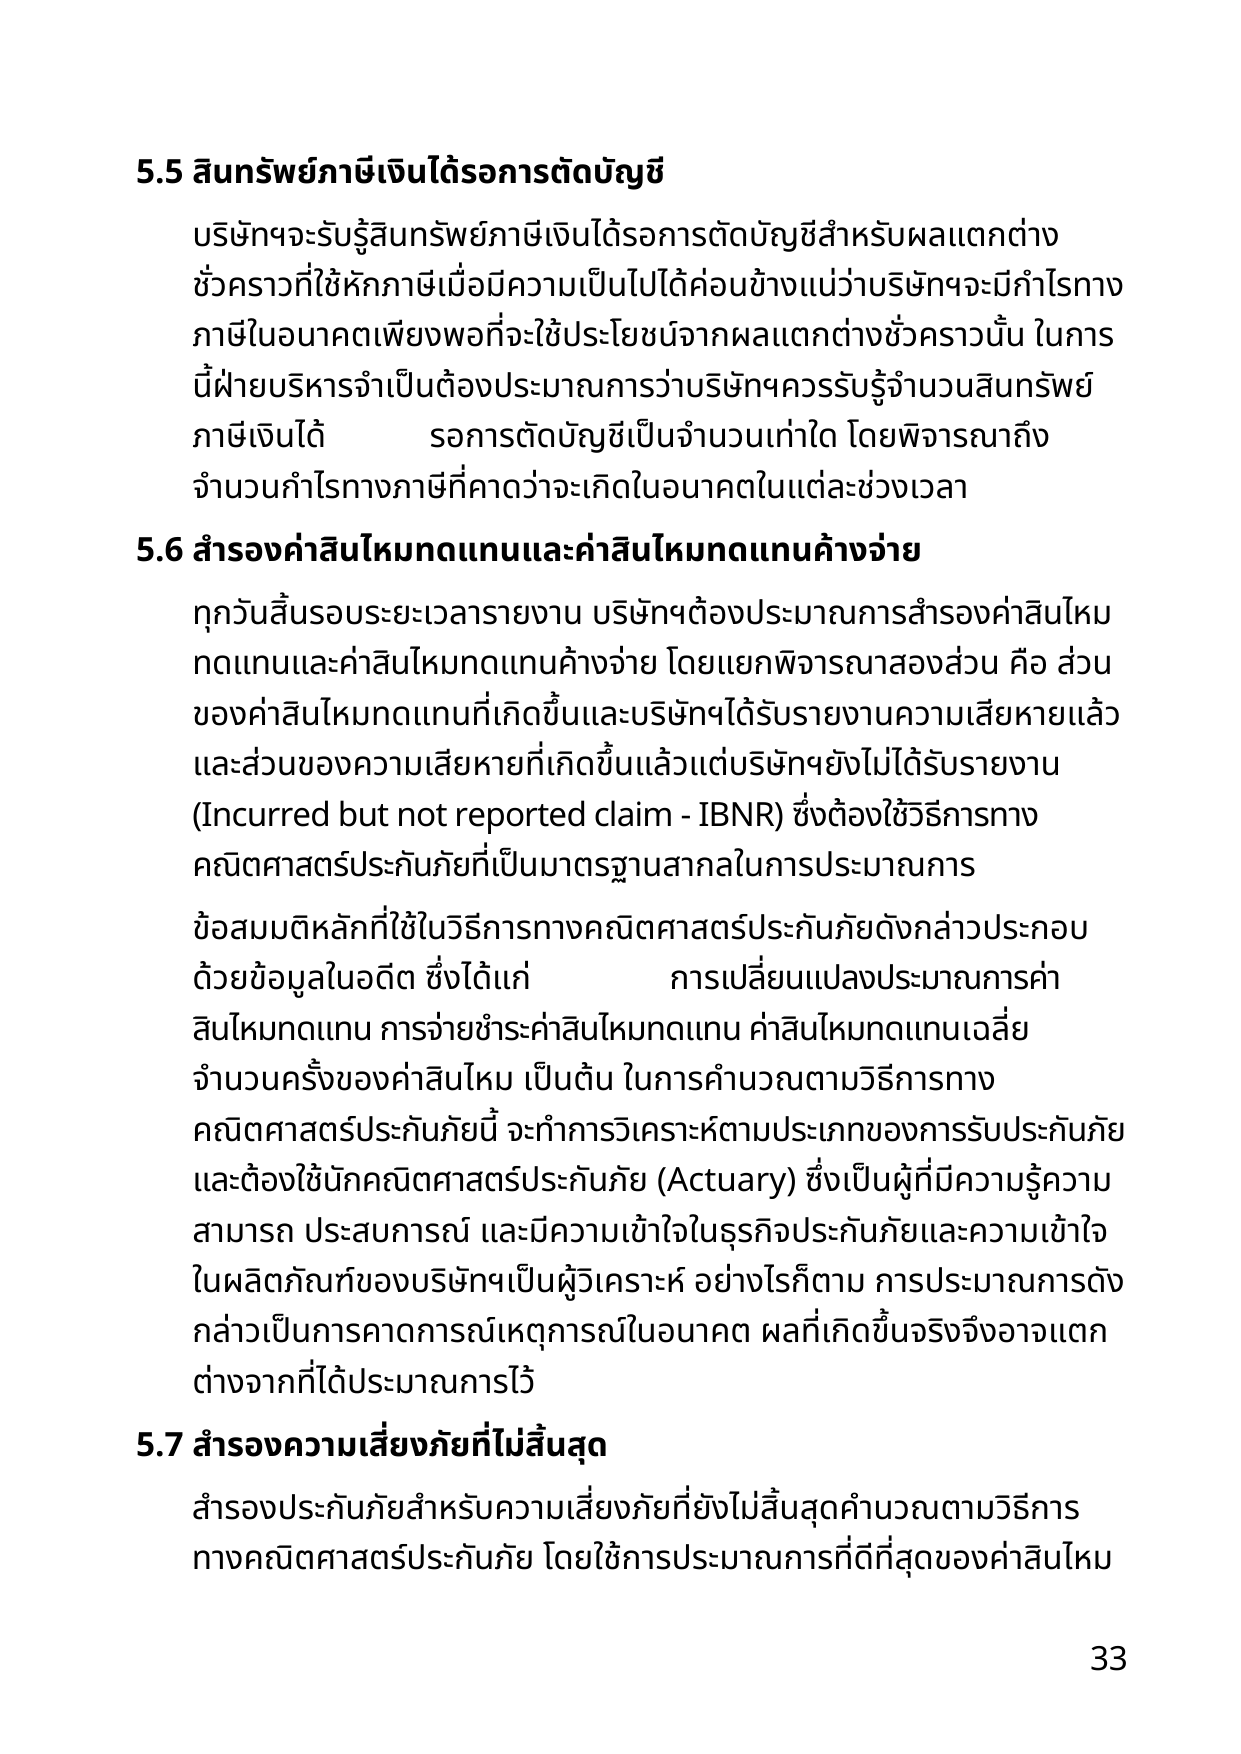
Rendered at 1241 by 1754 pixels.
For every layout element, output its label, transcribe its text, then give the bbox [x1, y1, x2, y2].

text 5.7 สำรองความเสี่ยงภัยที่ไม่สิ้นสุด [136, 1421, 1128, 1471]
text 5.5 สินทรัพย์ภาษีเงินได้รอการตัดบัญชี [136, 147, 1128, 198]
text ทุกวันสิ้นรอบระยะเวลารายงาน บริษัทฯต้องประมาณการสำรองค่าสินไหมทดแทนและค่าสินไหมทดแทนค้างจ่าย โดยแยกพิจารณาสองส่วน คือ ส่วนของค่าสินไหมทดแทนที่เกิดขึ้นและบริษัทฯได้รับรายงานความเสียหายแล้ว และส่วนของความเสียหายที่เกิดขึ้นแล้วแต่บริษัทฯยังไม่ได้รับรายงาน (Incurred but not reported claim - IBNR) ซึ่งต้องใช้วิธีการทางคณิตศาสตร์ประกันภัยที่เป็นมาตรฐานสากลในการประมาณการ [192, 589, 1128, 891]
text ข้อสมมติหลักที่ใช้ในวิธีการทางคณิตศาสตร์ประกันภัยดังกล่าวประกอบด้วยข้อมูลในอดีต ซึ่งได้แก่ การเปลี่ยนแปลงประมาณการค่าสินไหมทดแทน การจ่ายชำระค่าสินไหมทดแทน ค่าสินไหมทดแทนเฉลี่ย จำนวนครั้งของค่าสินไหม เป็นต้น ในการคำนวณตามวิธีการทางคณิตศาสตร์ประกันภัยนี้ จะทำการวิเคราะห์ตามประเภทของการรับประกันภัย และต้องใช้นักคณิตศาสตร์ประกันภัย (Actuary) ซึ่งเป็นผู้ที่มีความรู้ความสามารถ ประสบการณ์ และมีความเข้าใจในธุรกิจประกันภัยและความเข้าใจในผลิตภัณฑ์ของบริษัทฯเป็นผู้วิเคราะห์ อย่างไรก็ตาม การประมาณการดังกล่าวเป็นการคาดการณ์เหตุการณ์ในอนาคต ผลที่เกิดขึ้นจริงจึงอาจแตกต่างจากที่ได้ประมาณการไว้ [192, 904, 1128, 1408]
text 5.6 สำรองค่าสินไหมทดแทนและค่าสินไหมทดแทนค้างจ่าย [136, 526, 1128, 576]
text บริษัทฯจะรับรู้สินทรัพย์ภาษีเงินได้รอการตัดบัญชีสำหรับผลแตกต่างชั่วคราวที่ใช้หักภาษีเมื่อมีความเป็นไปได้ค่อนข้างแน่ว่าบริษัทฯจะมีกำไรทางภาษีในอนาคตเพียงพอที่จะใช้ประโยชน์จากผลแตกต่างชั่วคราวนั้น ในการนี้ฝ่ายบริหารจำเป็นต้องประมาณการว่าบริษัทฯควรรับรู้จำนวนสินทรัพย์ภาษีเงินได้ รอการตัดบัญชีเป็นจำนวนเท่าใด โดยพิจารณาถึงจำนวนกำไรทางภาษีที่คาดว่าจะเกิดในอนาคตในแต่ละช่วงเวลา [192, 211, 1128, 513]
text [192, 1484, 1128, 1585]
